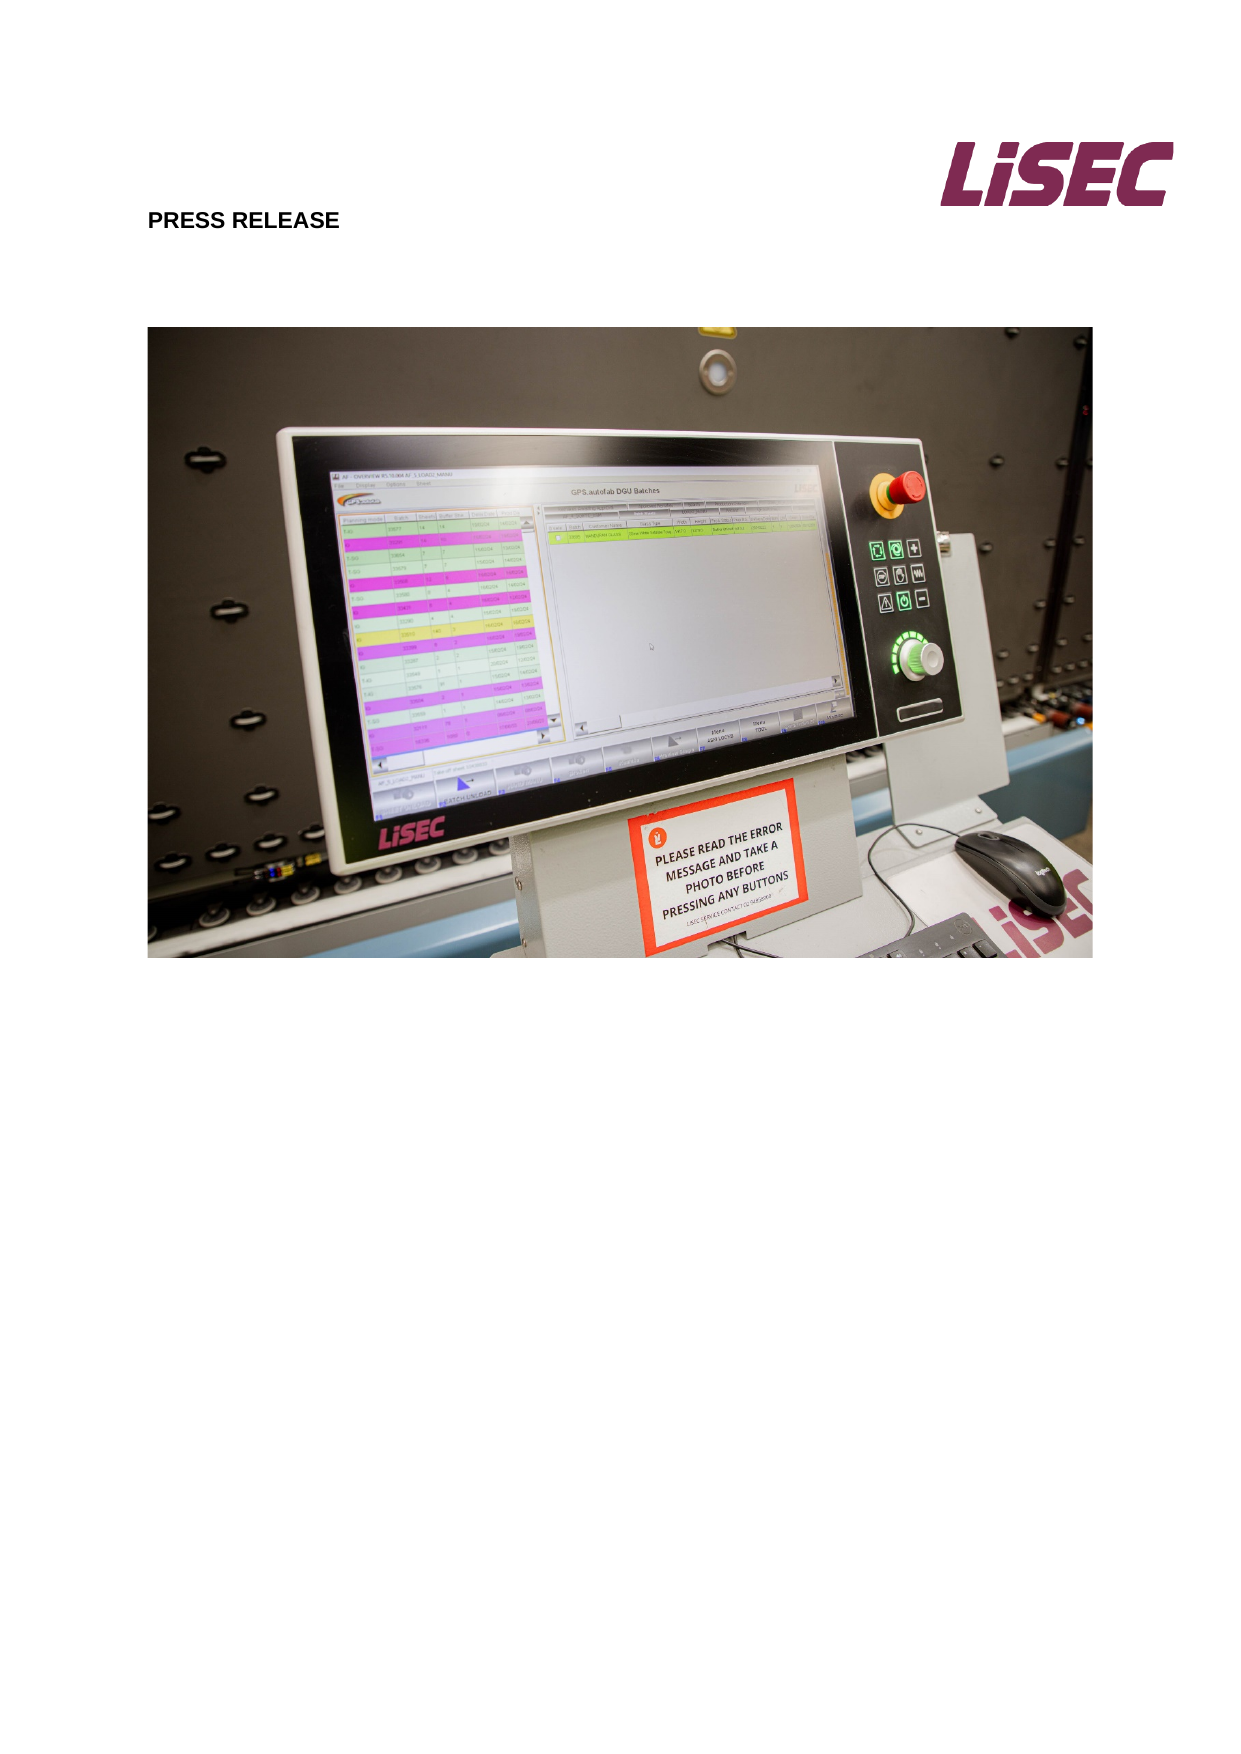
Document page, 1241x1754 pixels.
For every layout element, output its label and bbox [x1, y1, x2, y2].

picture [147, 327, 1093, 958]
picture [939, 142, 1173, 205]
